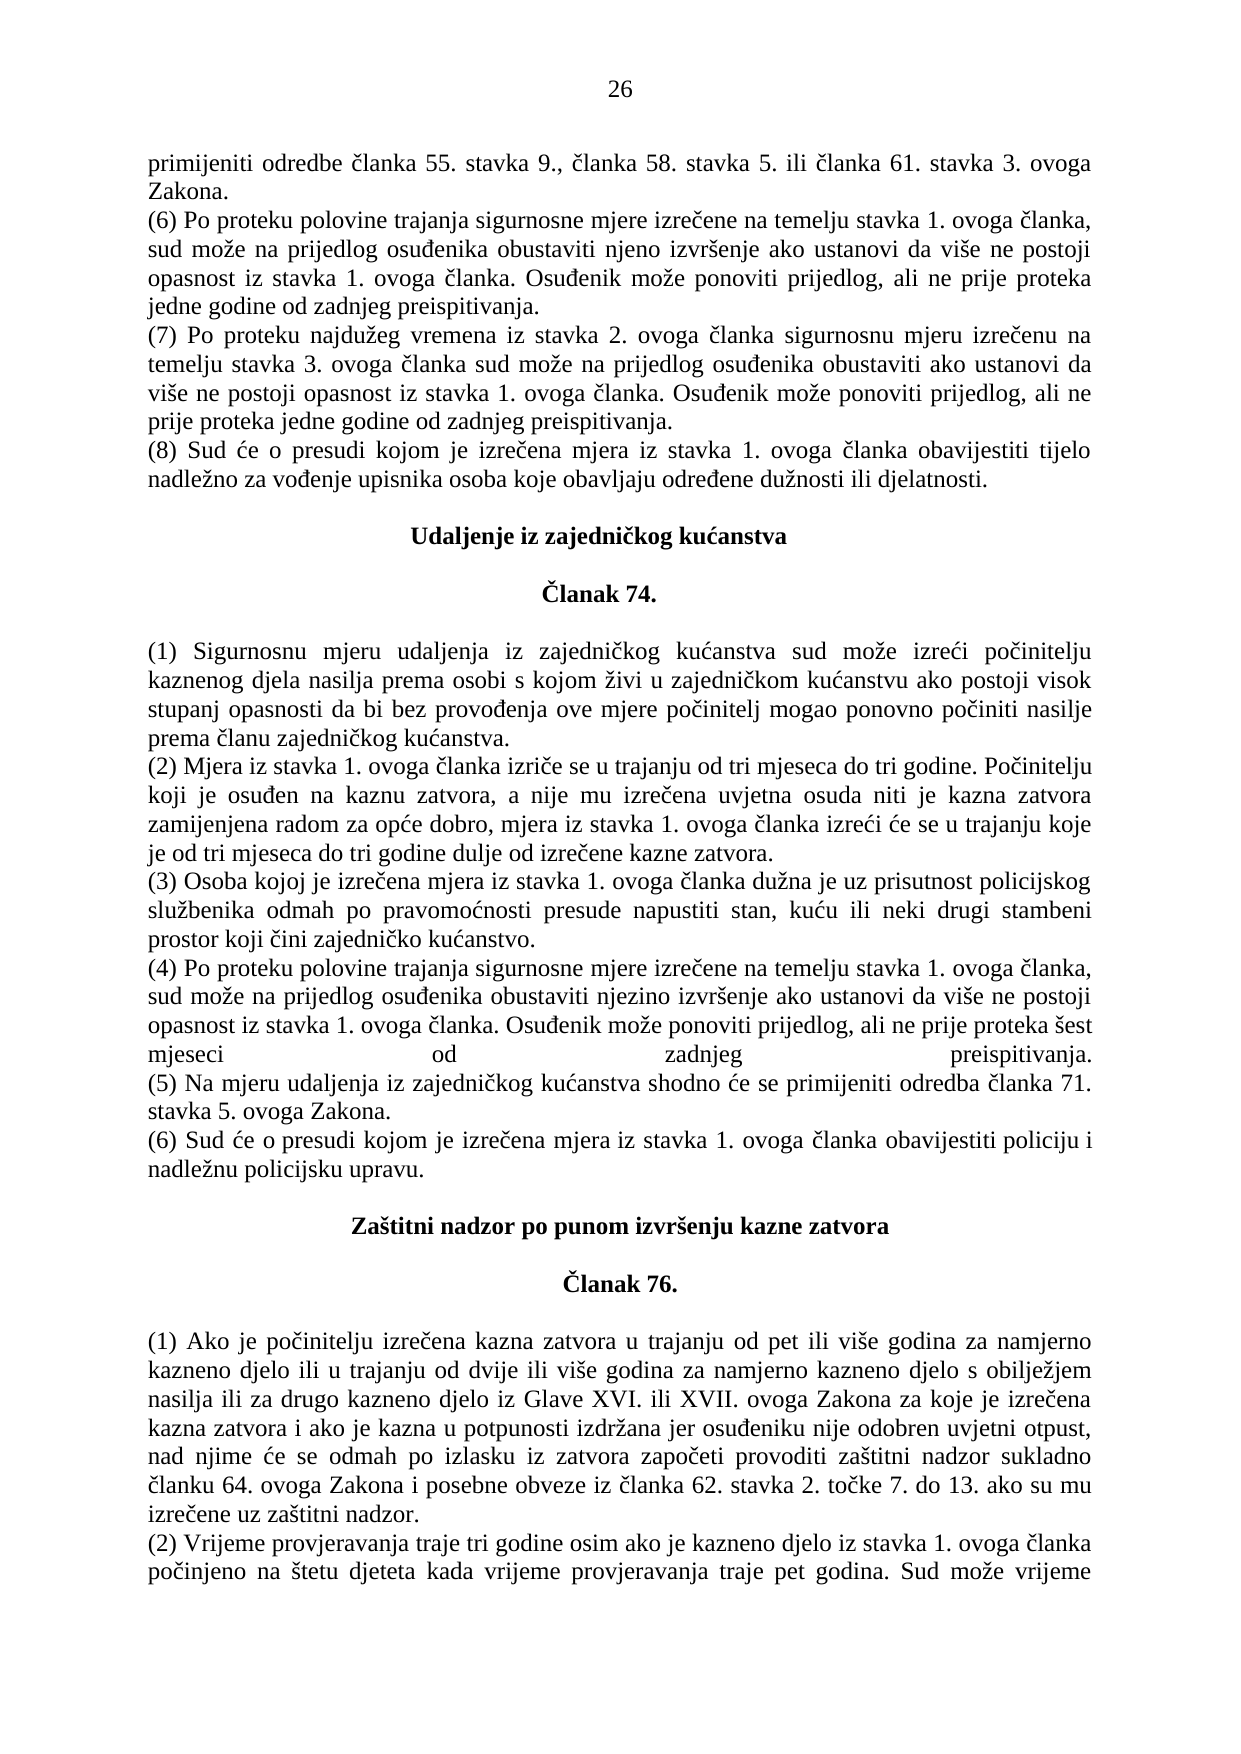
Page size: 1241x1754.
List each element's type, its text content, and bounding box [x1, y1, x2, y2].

text Zaštitni nadzor po punom izvršenju kazne zatvora [148, 1211, 1093, 1240]
text (1) Ako je počinitelju izrečena kazna zatvora u trajanju od pet ili više godina za namjerno kazneno djelo ili u trajanju od dvije ili više godina za namjerno kazneno djelo s obilježjem nasilja ili za drugo kazneno djelo iz Glave XVI. ili XVII. ovoga Zakona za koje je izrečena kazna zatvora i ako je kazna u potpunosti izdržana jer osuđeniku nije odobren uvjetni otpust, nad njime će se odmah po izlasku iz zatvora započeti provoditi zaštitni nadzor sukladno članku 64. ovoga Zakona i posebne obveze iz članka 62. stavka 2. točke 7. do 13. ako su mu izrečene uz zaštitni nadzor. [148, 1326, 1093, 1528]
text (6) Sud će o presudi kojom je izrečena mjera iz stavka 1. ovoga članka obavijestiti policiju i nadležnu policijsku upravu. [148, 1125, 1093, 1183]
text (4) Po proteku polovine trajanja sigurnosne mjere izrečene na temelju stavka 1. ovoga članka, sud može na prijedlog osuđenika obustaviti njezino izvršenje ako ustanovi da više ne postoji opasnost iz stavka 1. ovoga članka. Osuđenik može ponoviti prijedlog, ali ne prije proteka šest mjeseci od zadnjeg preispitivanja. (5) Na mjeru udaljenja iz zajedničkog kućanstva shodno će se primijeniti odredba članka 71. stavka 5. ovoga Zakona. [148, 953, 1093, 1125]
text Udaljenje iz zajedničkog kućanstva [148, 521, 1093, 550]
text (2) Mjera iz stavka 1. ovoga članka izriče se u trajanju od tri mjeseca do tri godine. Počinitelju koji je osuđen na kaznu zatvora, a nije mu izrečena uvjetna osuda niti je kazna zatvora zamijenjena radom za opće dobro, mjera iz stavka 1. ovoga članka izreći će se u trajanju koje je od tri mjeseca do tri godine dulje od izrečene kazne zatvora. [148, 751, 1093, 866]
text (7) Po proteku najdužeg vremena iz stavka 2. ovoga članka sigurnosnu mjeru izrečenu na temelju stavka 3. ovoga članka sud može na prijedlog osuđenika obustaviti ako ustanovi da više ne postoji opasnost iz stavka 1. ovoga članka. Osuđenik može ponoviti prijedlog, ali ne prije proteka jedne godine od zadnjeg preispitivanja. [148, 320, 1093, 435]
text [148, 1528, 1093, 1585]
text Članak 74. [148, 550, 1093, 608]
text (3) Osoba kojoj je izrečena mjera iz stavka 1. ovoga članka dužna je uz prisutnost policijskog službenika odmah po pravomoćnosti presude napustiti stan, kuću ili neki drugi stambeni prostor koji čini zajedničko kućanstvo. [148, 866, 1093, 953]
text Članak 76. [148, 1269, 1093, 1298]
text (8) Sud će o presudi kojom je izrečena mjera iz stavka 1. ovoga članka obavijestiti tijelo nadležno za vođenje upisnika osoba koje obavljaju određene dužnosti ili djelatnosti. [148, 435, 1093, 493]
text (1) Sigurnosnu mjeru udaljenja iz zajedničkog kućanstva sud može izreći počinitelju kaznenog djela nasilja prema osobi s kojom živi u zajedničkom kućanstvu ako postoji visok stupanj opasnosti da bi bez provođenja ove mjere počinitelj mogao ponovno počiniti nasilje prema članu zajedničkog kućanstva. [148, 636, 1093, 751]
text (6) Po proteku polovine trajanja sigurnosne mjere izrečene na temelju stavka 1. ovoga članka, sud može na prijedlog osuđenika obustaviti njeno izvršenje ako ustanovi da više ne postoji opasnost iz stavka 1. ovoga članka. Osuđenik može ponoviti prijedlog, ali ne prije proteka jedne godine od zadnjeg preispitivanja. [148, 205, 1093, 320]
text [148, 148, 1093, 205]
